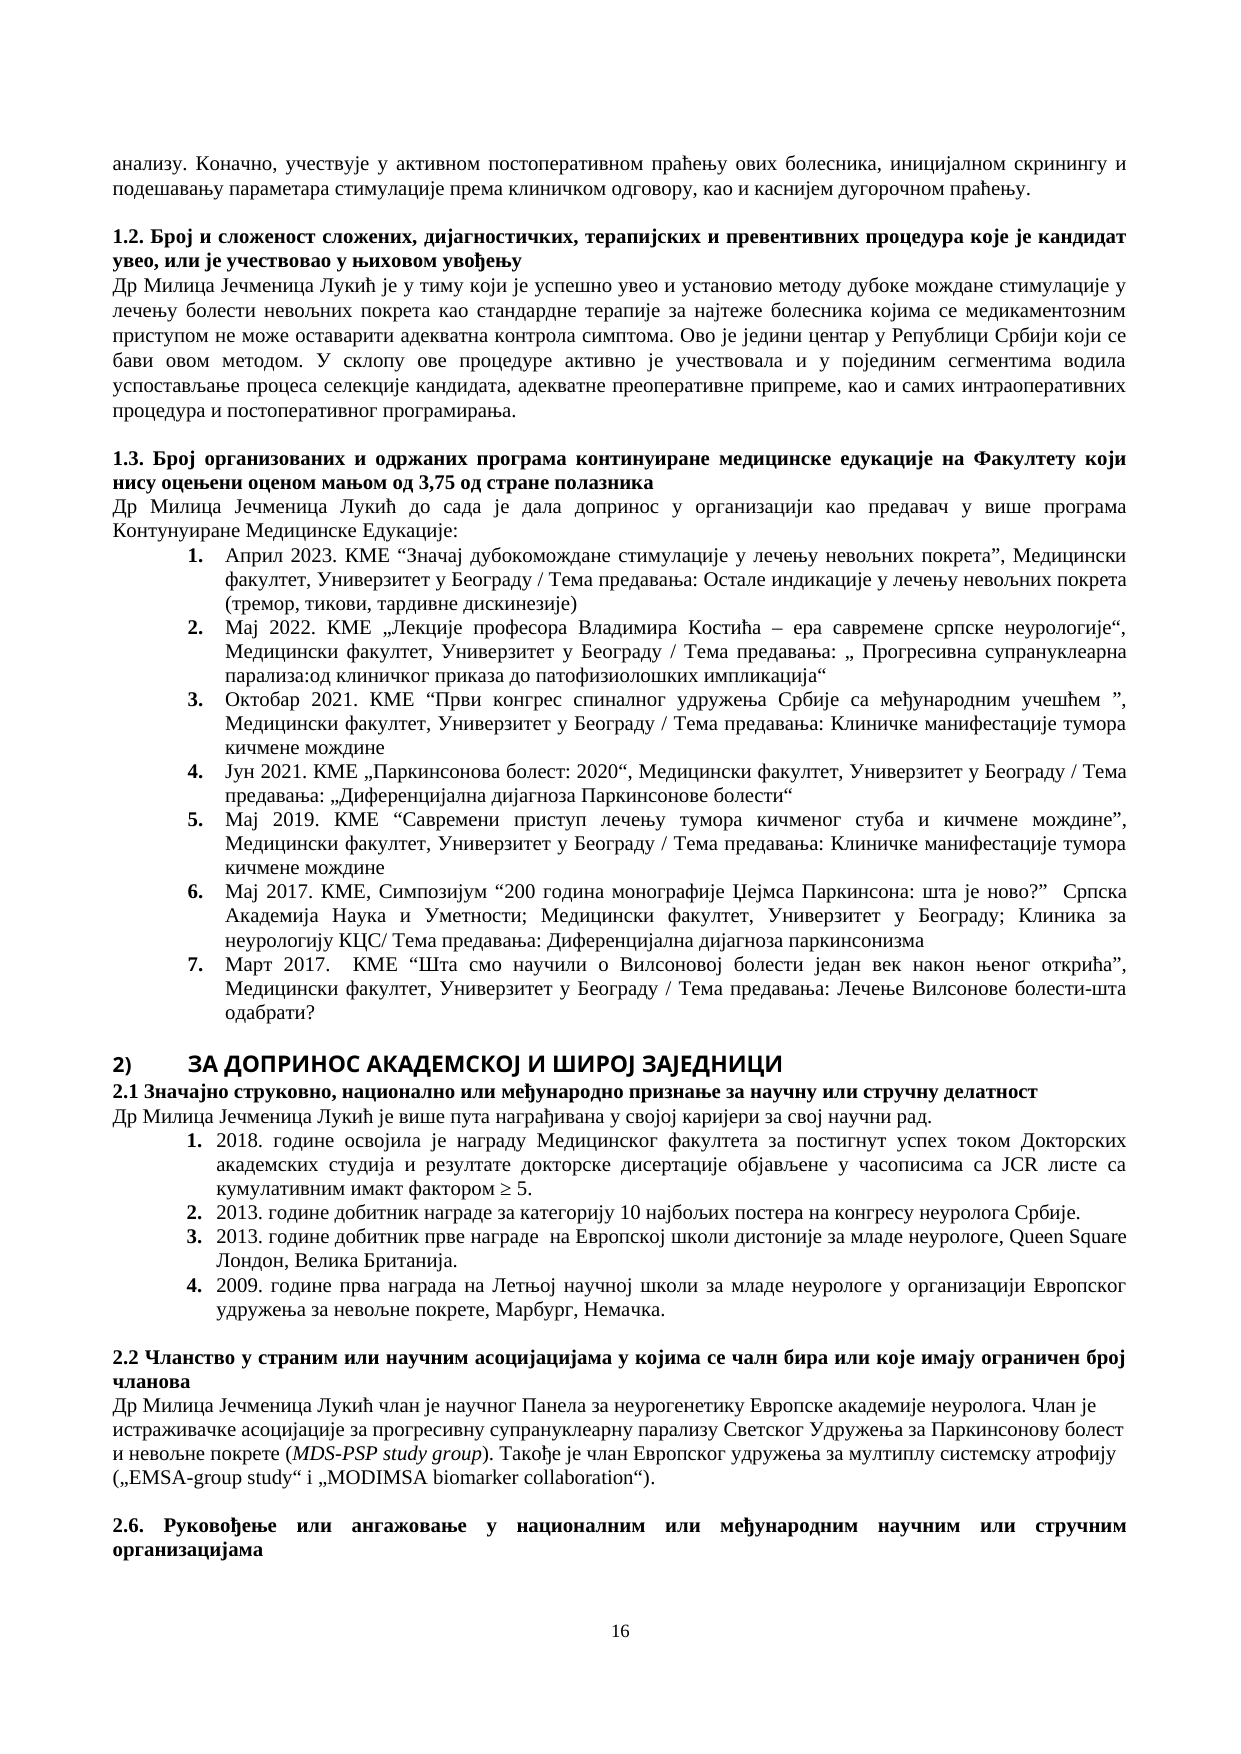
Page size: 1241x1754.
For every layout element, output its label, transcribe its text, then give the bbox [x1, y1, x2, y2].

list 2.6. Руковођење или ангажовање у националним или међународним научним или стручним организацијама [112, 1513, 1128, 1561]
list Март 2017. КМЕ “Шта смо научили о Вилсоновој болести један век након њеног открића”, Медицински факултет, Универзитет у Београду / Тема предавања: Лечење Вилсонове болести-шта одабрати? [187, 952, 1128, 1024]
list 1.3. Број организованих и одржаних програма континуиране медицинске едукације на Факултету који нису оцењени оценом мањом од 3,75 од стране полазника [112, 446, 1128, 494]
list 2.1 Значајно струковно, национално или међународно признање за научну или стручну делатност [112, 1079, 1128, 1103]
list Април 2023. КМЕ “Значај дубокомождане стимулације у лечењу невољних покрета”, Медицински факултет, Универзитет у Београду / Тема предавања: Остале индикације у лечењу невољних покрета (тремор, тикови, тардивне дискинезије) [187, 542, 1128, 615]
list Мај 2022. КМЕ „Лекције професора Владимира Костића – ера савремене српске неурологије“, Медицински факултет, Универзитет у Београду / Тема предавања: „ Прогресивна супрануклеарна парализа:од клиничког приказа до патофизиолошких импликација“ [187, 615, 1128, 687]
list Мај 2019. КМЕ “Савремени приступ лечењу тумора кичменог стуба и кичмене мождине”, Медицински факултет, Универзитет у Београду / Тема предавања: Клиничке манифестације тумора кичмене мождине [187, 807, 1128, 879]
list 2013. године добитник прве награде на Европској школи дистоније за младе неурологе, Queen Square Лондон, Велика Британија. [186, 1224, 1128, 1272]
text Др Милица Јечменица Лукић је више пута награђивана у својој каријери за свој научни рад. [112, 1103, 1128, 1128]
list ЗА ДОПРИНОС АКАДЕМСКОЈ И ШИРОЈ ЗАЈЕДНИЦИ [112, 1048, 1222, 1079]
list Мај 2017. КМЕ, Симпозијум “200 година монографије Џејмса Паркинсона: шта је ново?” Српска Академија Наука и Уметности; Медицински факултет, Универзитет у Београду; Клиника за неурологију КЦС/ Тема предавања: Диференцијална дијагноза паркинсонизма [187, 879, 1128, 952]
list 2.2 Чланство у страним или научним асоцијацијама у којима се чалн бира или које имају ограничен број чланова [112, 1345, 1128, 1393]
list Јун 2021. КМЕ „Паркинсонова болест: 2020“, Медицински факултет, Универзитет у Београду / Тема предавања: „Диференцијална дијагноза Паркинсонове болести“ [187, 759, 1128, 807]
list 2013. године добитник награде за категорију 10 најбољих постера на конгресу неуролога Србије. [186, 1200, 1128, 1224]
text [112, 150, 1128, 200]
text Др Милица Јечменица Лукић члан је научног Панела за неурогенетику Европске академије неуролога. Члан је истраживачке асоцијације за прогресивну супрануклеарну парализу Светског Удружења за Паркинсонову болест и невољне покрете (MDS-PSP study group). Такође је члан Европског удружења за мултиплу системску атрофију („EMSA-group study“ i „MODIMSA biomarker collaboration“). [112, 1393, 1128, 1489]
list Октобар 2021. КМЕ “Први конгрес спиналног удружења Србије са међународним учешћем ”, Медицински факултет, Универзитет у Београду / Тема предавања: Клиничке манифестације тумора кичмене мождине [187, 687, 1128, 759]
list 2009. године прва награда на Летњој научној школи за младе неурологе у организацији Европског удружења за невољне покрете, Марбург, Немачка. [186, 1272, 1128, 1321]
text Др Милица Јечменица Лукић до сада је дала допринос у организацији као предавач у више програма Контунуиране Медицинске Едукације: [112, 494, 1128, 542]
text Др Милица Јечменица Лукић је у тиму који је успешно увео и установио методу дубоке мождане стимулације у лечењу болести невољних покрета као стандардне терапије за најтеже болесника којима се медикаментозним приступом не може оставарити адекватна контрола симптома. Ово је једини центар у Републици Србији који се бави овом методом. У склопу ове процедуре активно је учествовала и у појединим сегментима водила успостављање процеса селекције кандидата, адекватне преоперативне припреме, као и самих интраоперативних процедура и постоперативног програмирања. [112, 272, 1128, 422]
list 1.2. Број и сложеност сложених, дијагностичких, терапијских и превентивних процедура које је кандидат увео, или је учествовао у њиховом увођењу [112, 224, 1128, 272]
list 2018. године освојила је награду Медицинског факултета за постигнут успех током Докторских академских студија и резултате докторске дисертације објављене у часописима са JCR листе са кумулативним имакт фактором ≥ 5. [186, 1128, 1128, 1200]
